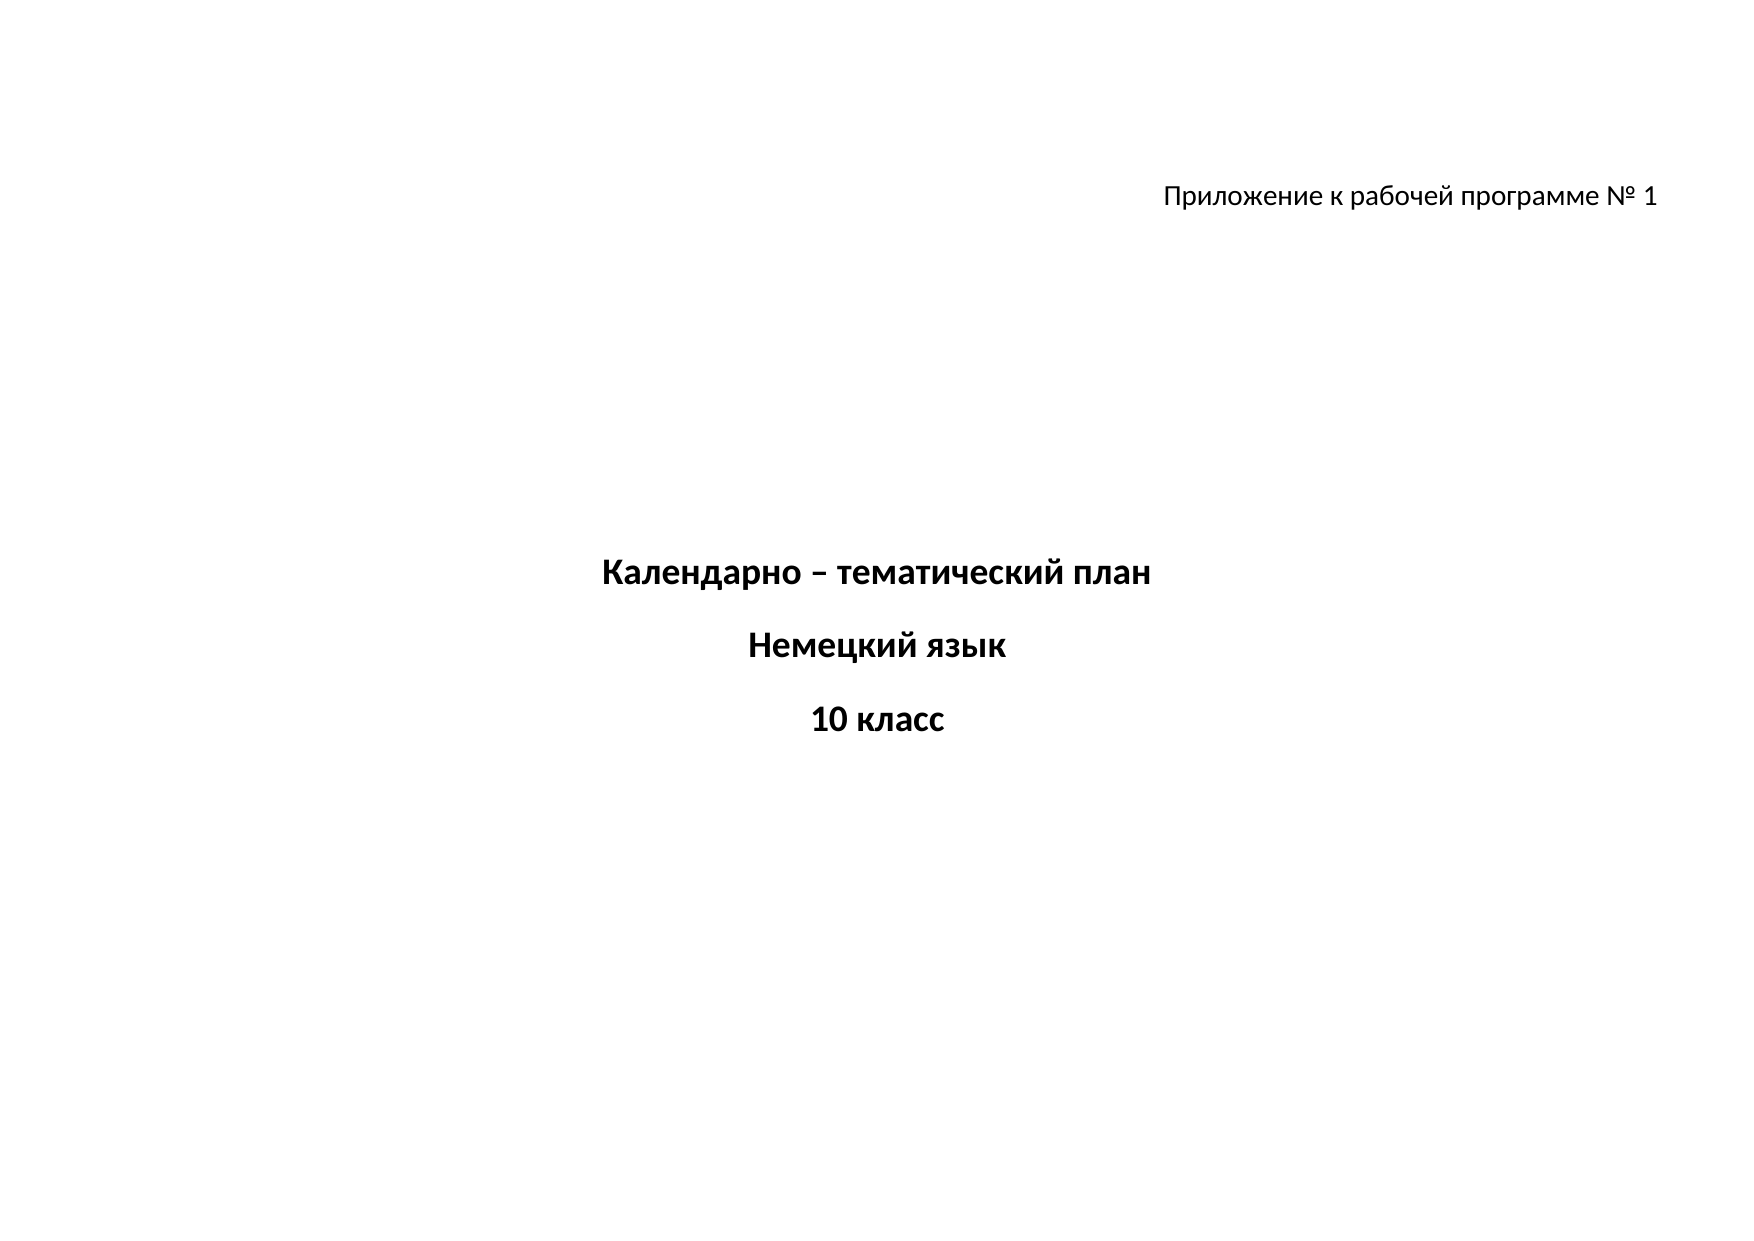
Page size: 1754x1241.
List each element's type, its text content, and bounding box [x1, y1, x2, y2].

text 10 класс [96, 695, 1658, 741]
text Немецкий язык [96, 621, 1658, 667]
text Календарно – тематический план [96, 548, 1658, 594]
text Приложение к рабочей программе № 1 [96, 177, 1658, 213]
